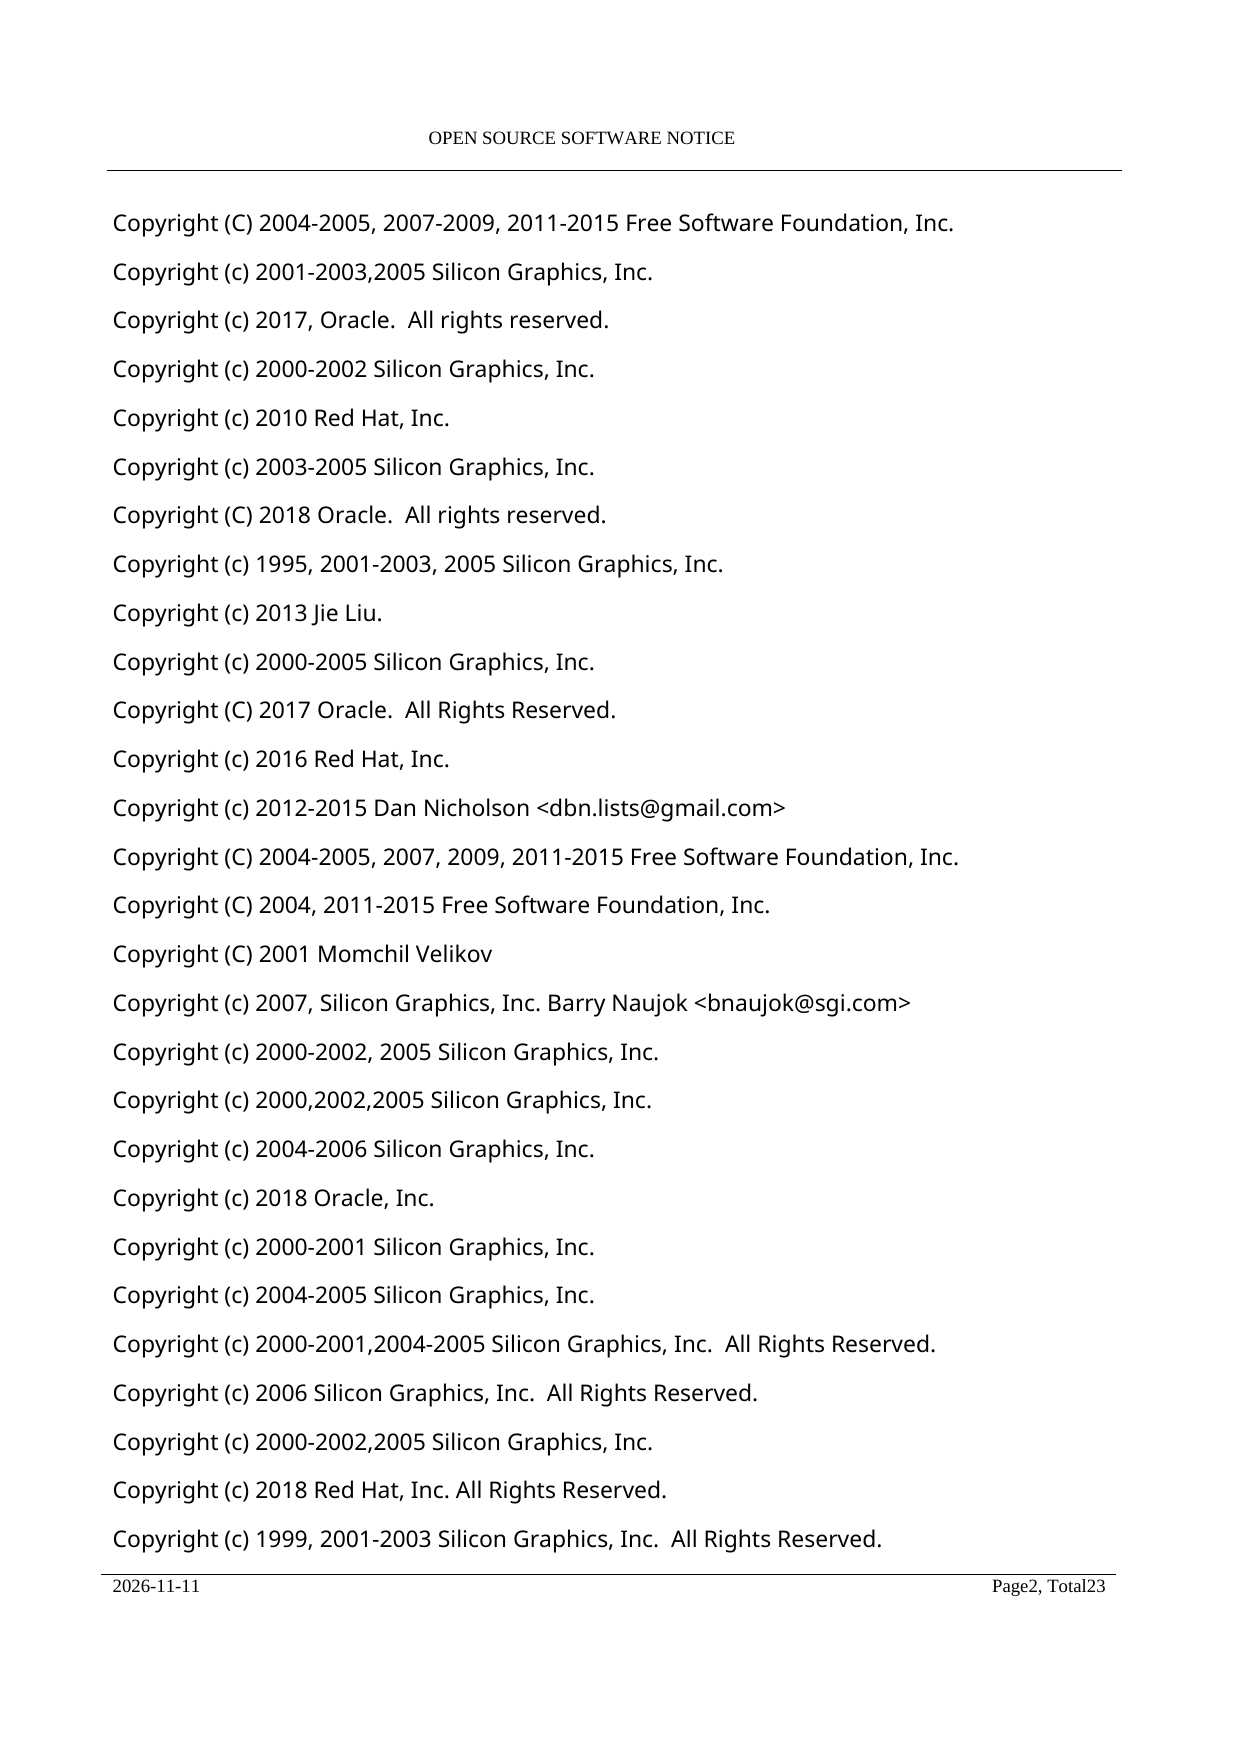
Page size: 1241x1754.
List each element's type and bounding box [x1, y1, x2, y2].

text [112, 206, 1128, 1555]
